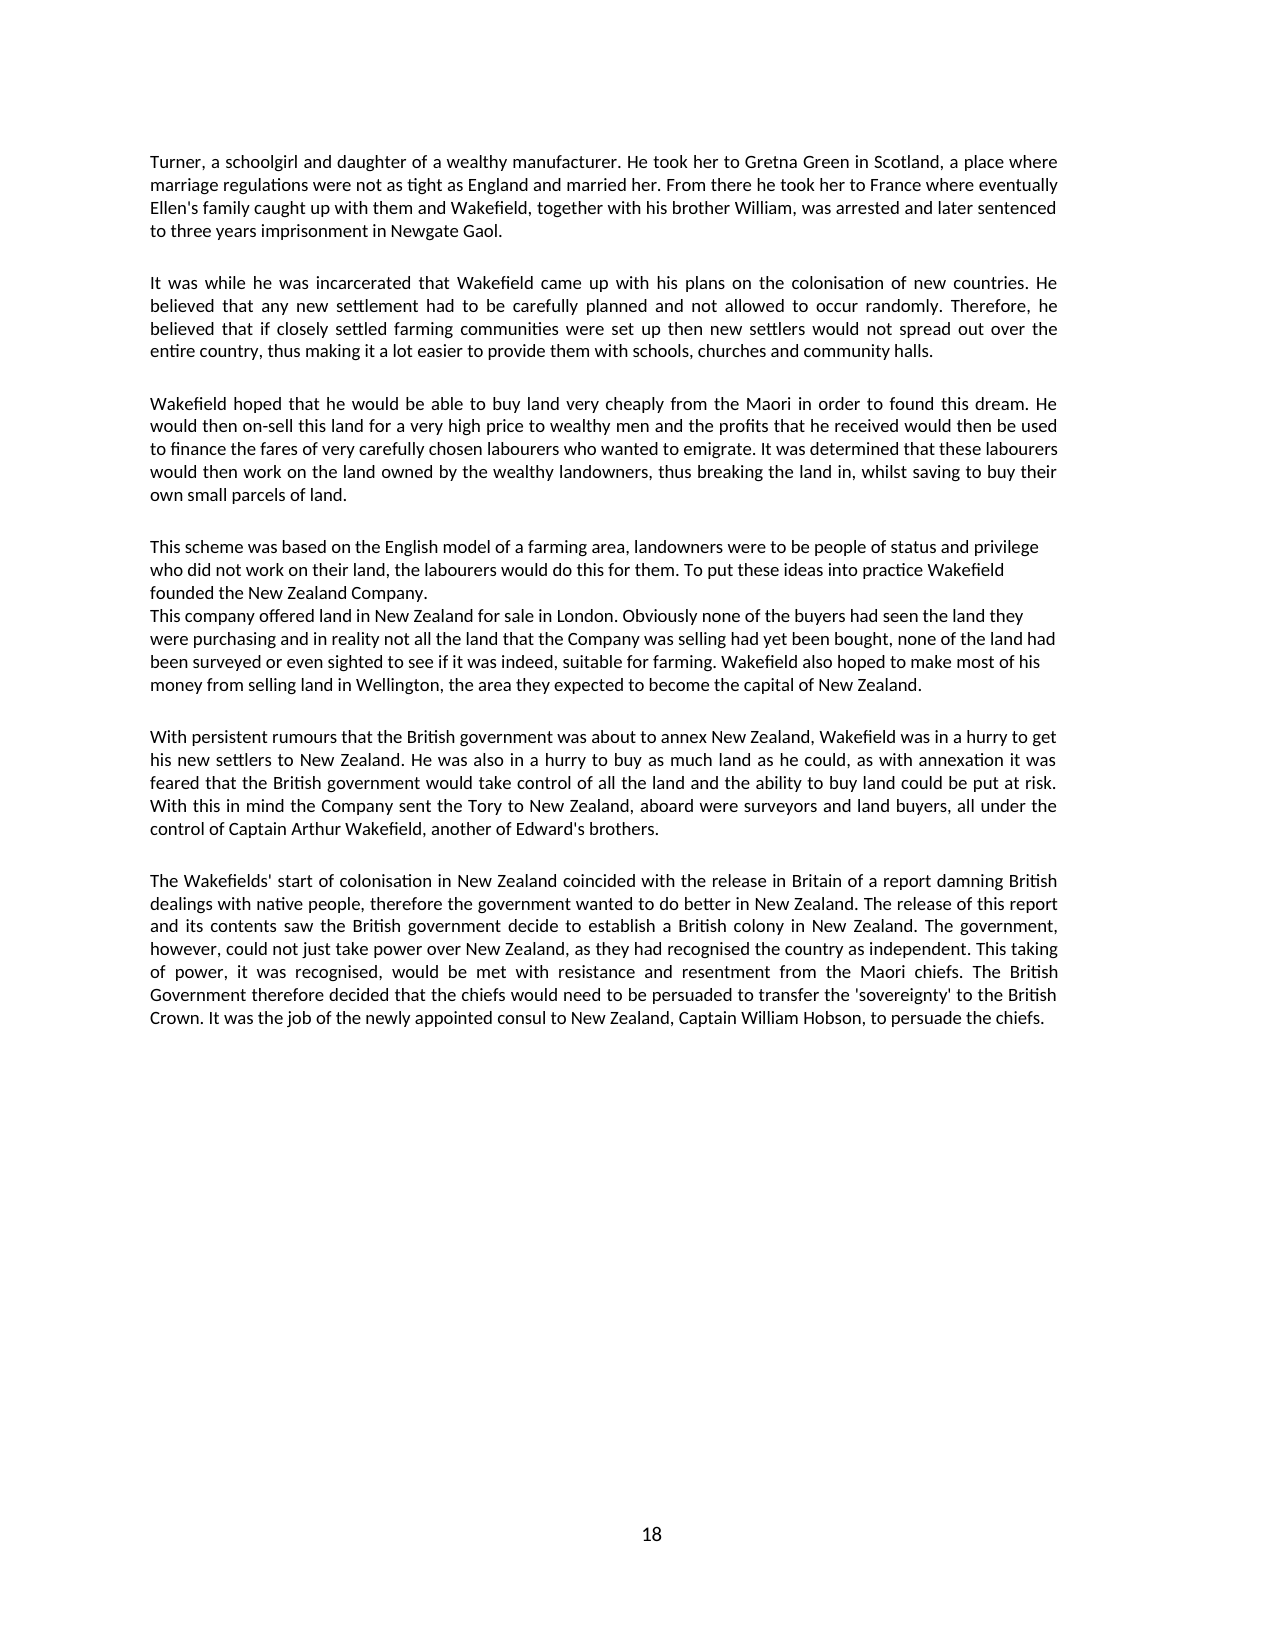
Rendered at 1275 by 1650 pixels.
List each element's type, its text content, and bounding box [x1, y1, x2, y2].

text It was while he was incarcerated that Wakefield came up with his plans on the colonisation of new countries. He believed that any new settlement had to be carefully planned and not allowed to occur randomly. Therefore, he believed that if closely settled farming communities were set up then new settlers would not spread out over the entire country, thus making it a lot easier to provide them with schools, churches and community halls. [150, 271, 1059, 362]
text This scheme was based on the English model of a farming area, landowners were to be people of status and privilege who did not work on their land, the labourers would do this for them. To put these ideas into practice Wakefield founded the New Zealand Company. This company offered land in New Zealand for sale in London. Obviously none of the buyers had seen the land they were purchasing and in reality not all the land that the Company was selling had yet been bought, none of the land had been surveyed or even sighted to see if it was indeed, suitable for farming. Wakefield also hoped to make most of his money from selling land in Wellington, the area they expected to become the capital of New Zealand. [150, 535, 1059, 696]
text The Wakefields' start of colonisation in New Zealand coincided with the release in Britain of a report damning British dealings with native people, therefore the government wanted to do better in New Zealand. The release of this report and its contents saw the British government decide to establish a British colony in New Zealand. The government, however, could not just take power over New Zealand, as they had recognised the country as independent. This taking of power, it was recognised, would be met with resistance and resentment from the Maori chiefs. The British Government therefore decided that the chiefs would need to be persuaded to transfer the 'sovereignty' to the British Crown. It was the job of the newly appointed consul to New Zealand, Captain William Hobson, to persuade the chiefs. [150, 869, 1059, 1029]
text Wakefield hoped that he would be able to buy land very cheaply from the Maori in order to found this dream. He would then on-sell this land for a very high price to wealthy men and the profits that he received would then be used to finance the fares of very carefully chosen labourers who wanted to emigrate. It was determined that these labourers would then work on the land owned by the wealthy landowners, thus breaking the land in, whilst saving to buy their own small parcels of land. [150, 392, 1059, 506]
text With persistent rumours that the British government was about to annex New Zealand, Wakefield was in a hurry to get his new settlers to New Zealand. He was also in a hurry to buy as much land as he could, as with annexation it was feared that the British government would take control of all the land and the ability to buy land could be put at risk. With this in mind the Company sent the Tory to New Zealand, aboard were surveyors and land buyers, all under the control of Captain Arthur Wakefield, another of Edward's brothers. [150, 725, 1059, 839]
